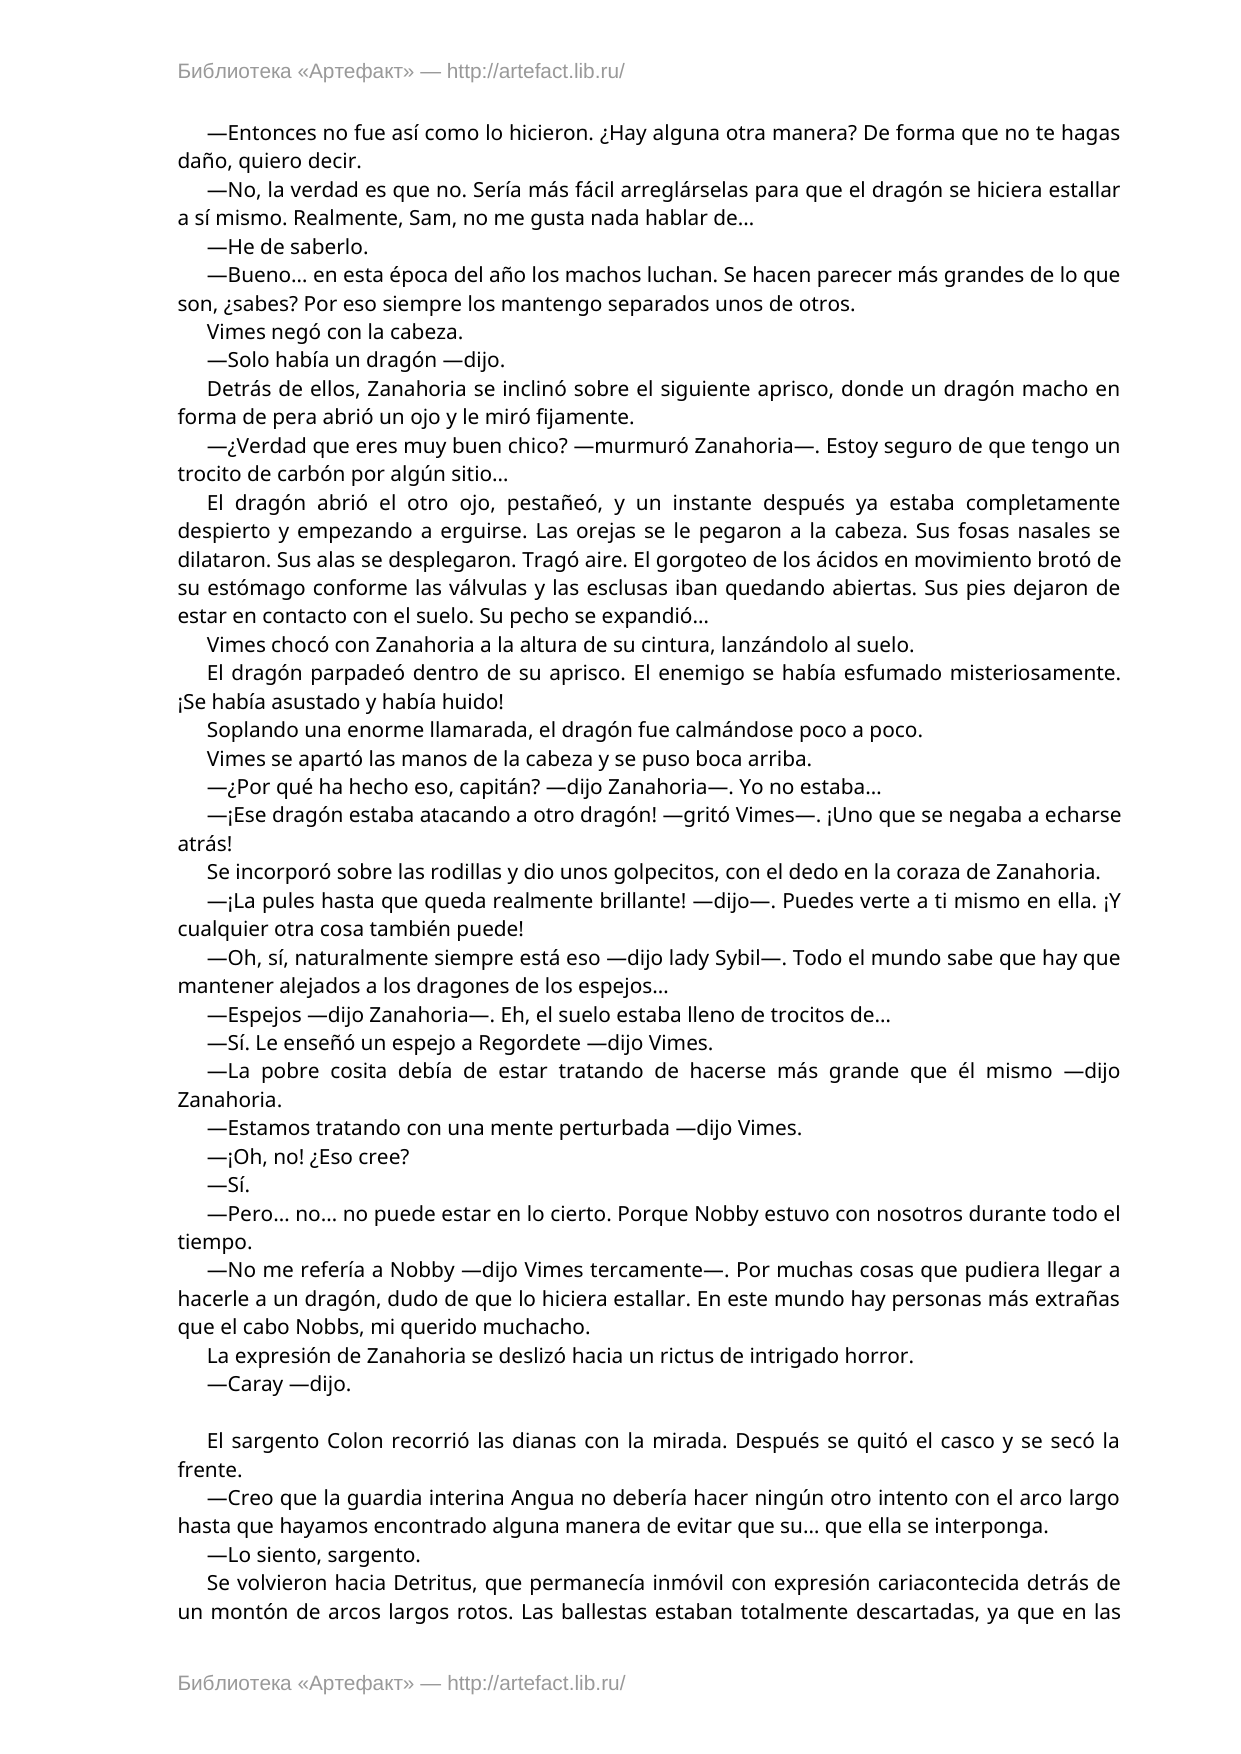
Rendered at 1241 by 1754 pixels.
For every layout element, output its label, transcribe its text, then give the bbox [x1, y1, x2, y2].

text —Entonces no fue así como lo hicieron. ¿Hay alguna otra manera? De forma que no te hagas daño, quiero decir. [177, 118, 1122, 175]
text —¿Verdad que eres muy buen chico? —murmuró Zanahoria—. Estoy seguro de que tengo un trocito de carbón por algún sitio… [177, 431, 1122, 488]
text La expresión de Zanahoria se deslizó hacia un rictus de intrigado horror. [177, 1341, 1122, 1369]
text —He de saberlo. [177, 232, 1122, 260]
text Soplando una enorme llamarada, el dragón fue calmándose poco a poco. [177, 715, 1122, 744]
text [177, 1568, 1122, 1625]
text —¡Oh, no! ¿Eso cree? [177, 1142, 1122, 1170]
text El dragón abrió el otro ojo, pestañeó, y un instante después ya estaba completamente despierto y empezando a erguirse. Las orejas se le pegaron a la cabeza. Sus fosas nasales se dilataron. Sus alas se desplegaron. Tragó aire. El gorgoteo de los ácidos en movimiento brotó de su estómago conforme las válvulas y las esclusas iban quedando abiertas. Sus pies dejaron de estar en contacto con el suelo. Su pecho se expandió… [177, 488, 1122, 630]
text Vimes se apartó las manos de la cabeza y se puso boca arriba. [177, 744, 1122, 772]
text El dragón parpadeó dentro de su aprisco. El enemigo se había esfumado misteriosamente. ¡Se había asustado y había huido! [177, 658, 1122, 715]
text —Bueno… en esta época del año los machos luchan. Se hacen parecer más grandes de lo que son, ¿sabes? Por eso siempre los mantengo separados unos de otros. [177, 260, 1122, 317]
text —Espejos —dijo Zanahoria—. Eh, el suelo estaba lleno de trocitos de… [177, 1000, 1122, 1028]
text Detrás de ellos, Zanahoria se inclinó sobre el siguiente aprisco, donde un dragón macho en forma de pera abrió un ojo y le miró fijamente. [177, 374, 1122, 431]
text Vimes negó con la cabeza. [177, 317, 1122, 346]
text —Sí. [177, 1170, 1122, 1199]
text —Lo siento, sargento. [177, 1540, 1122, 1568]
text —Sí. Le enseñó un espejo a Regordete —dijo Vimes. [177, 1028, 1122, 1057]
text —¡Ese dragón estaba atacando a otro dragón! —gritó Vimes—. ¡Uno que se negaba a echarse atrás! [177, 801, 1122, 857]
text El sargento Colon recorrió las dianas con la mirada. Después se quitó el casco y se secó la frente. [177, 1426, 1122, 1483]
text —¿Por qué ha hecho eso, capitán? —dijo Zanahoria—. Yo no estaba… [177, 772, 1122, 801]
text Se incorporó sobre las rodillas y dio unos golpecitos, con el dedo en la coraza de Zanahoria. [177, 857, 1122, 886]
text —Pero… no… no puede estar en lo cierto. Porque Nobby estuvo con nosotros durante todo el tiempo. [177, 1199, 1122, 1256]
text —La pobre cosita debía de estar tratando de hacerse más grande que él mismo —dijo Zanahoria. [177, 1057, 1122, 1113]
text Vimes chocó con Zanahoria a la altura de su cintura, lanzándolo al suelo. [177, 630, 1122, 658]
text —Creo que la guardia interina Angua no debería hacer ningún otro intento con el arco largo hasta que hayamos encontrado alguna manera de evitar que su… que ella se interponga. [177, 1483, 1122, 1540]
text —Solo había un dragón —dijo. [177, 346, 1122, 374]
text —No, la verdad es que no. Sería más fácil arreglárselas para que el dragón se hiciera estallar a sí mismo. Realmente, Sam, no me gusta nada hablar de… [177, 175, 1122, 232]
text —Caray —dijo. [177, 1369, 1122, 1398]
text —No me refería a Nobby —dijo Vimes tercamente—. Por muchas cosas que pudiera llegar a hacerle a un dragón, dudo de que lo hiciera estallar. En este mundo hay personas más extrañas que el cabo Nobbs, mi querido muchacho. [177, 1256, 1122, 1341]
text —¡La pules hasta que queda realmente brillante! —dijo—. Puedes verte a ti mismo en ella. ¡Y cualquier otra cosa también puede! [177, 886, 1122, 943]
text —Estamos tratando con una mente perturbada —dijo Vimes. [177, 1113, 1122, 1142]
text —Oh, sí, naturalmente siempre está eso —dijo lady Sybil—. Todo el mundo sabe que hay que mantener alejados a los dragones de los espejos… [177, 943, 1122, 1000]
